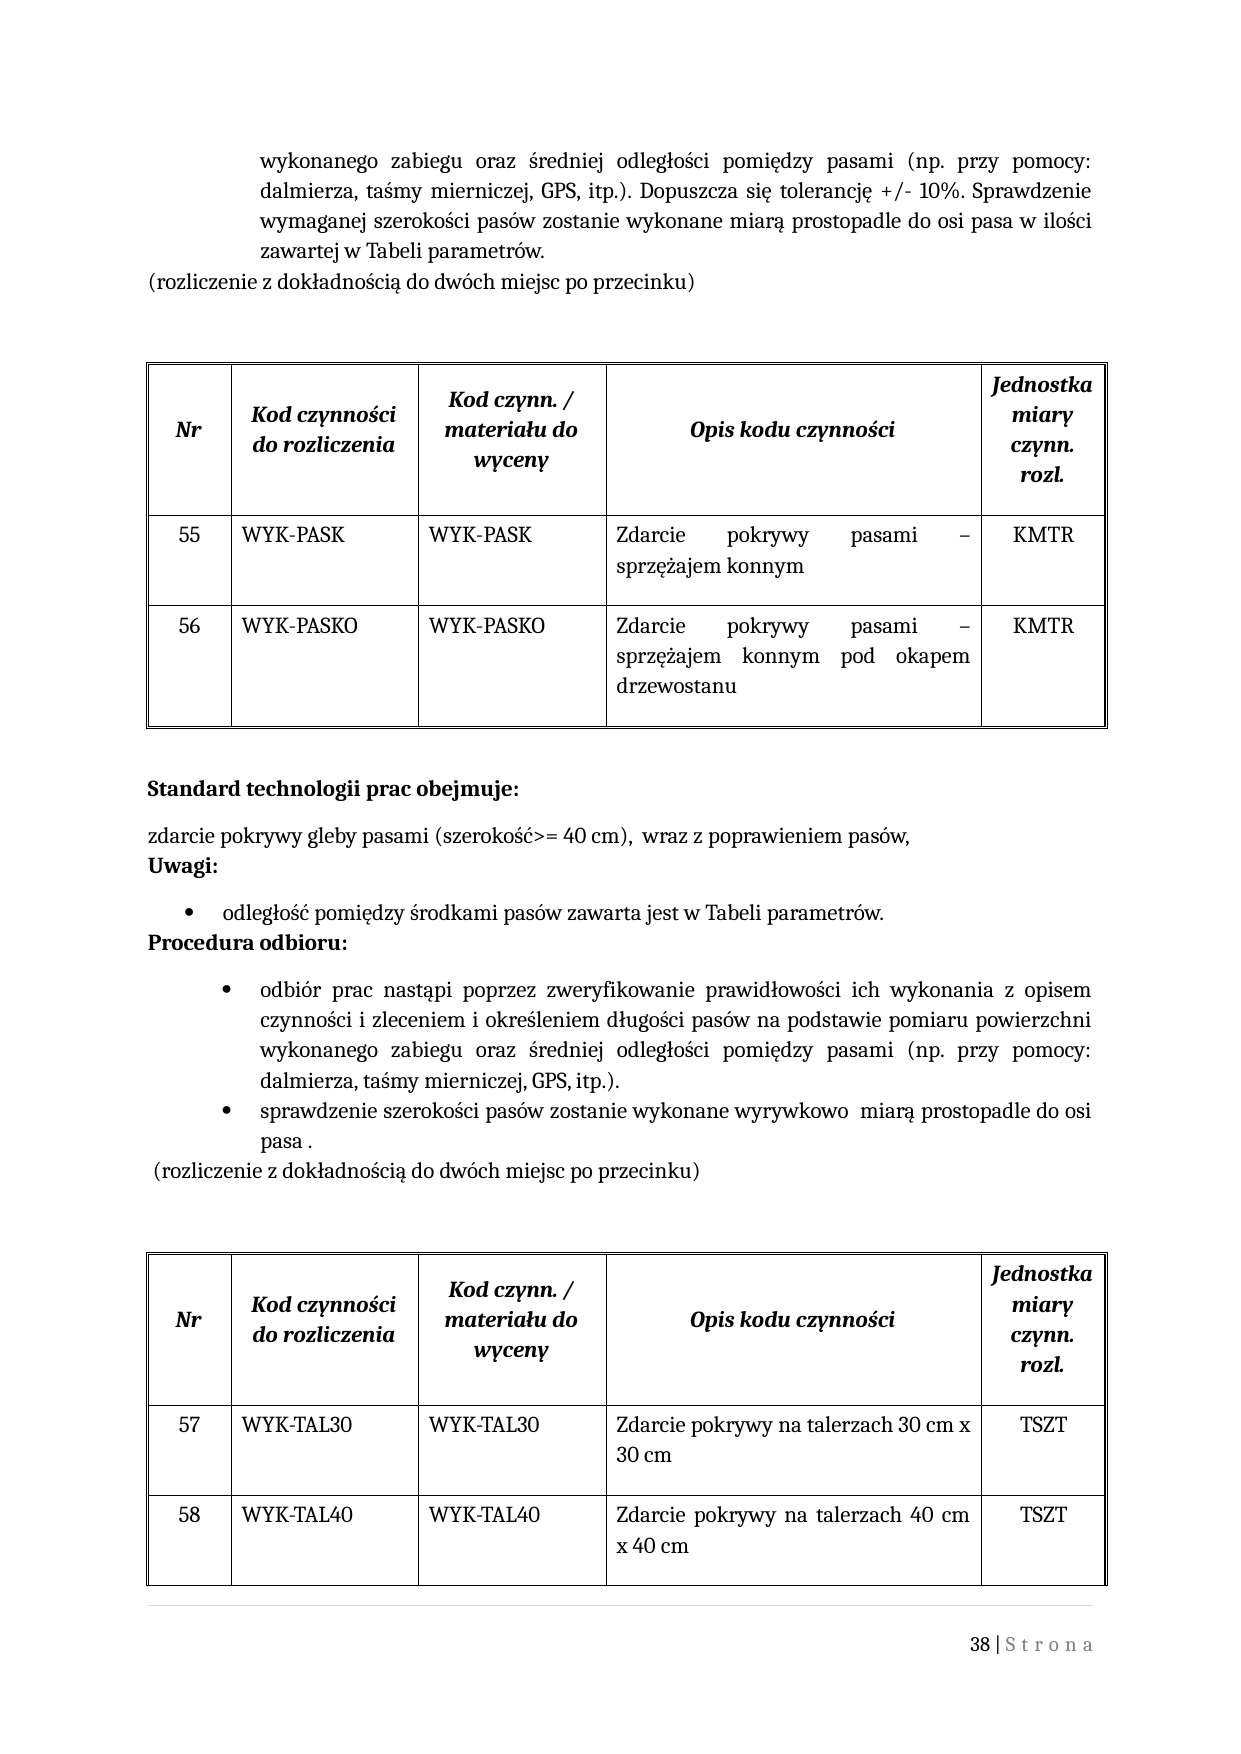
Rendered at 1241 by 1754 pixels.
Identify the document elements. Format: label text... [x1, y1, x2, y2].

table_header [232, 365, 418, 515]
list sprawdzenie szerokości pasów zostanie wykonane wyrywkowo miarą prostopadle do osi pasa . [223, 1098, 1093, 1154]
text zdarcie pokrywy gleby pasami (szerokość>= 40 cm), wraz z poprawieniem pasów, [148, 823, 1093, 849]
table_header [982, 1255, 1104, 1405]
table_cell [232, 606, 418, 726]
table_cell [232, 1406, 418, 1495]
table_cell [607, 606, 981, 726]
text Standard technologii prac obejmuje: [148, 776, 1093, 802]
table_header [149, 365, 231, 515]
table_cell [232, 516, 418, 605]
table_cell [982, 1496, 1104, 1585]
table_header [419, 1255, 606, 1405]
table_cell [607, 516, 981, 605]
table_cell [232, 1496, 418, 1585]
list odległość pomiędzy środkami pasów zawarta jest w Tabeli parametrów. [185, 900, 1093, 926]
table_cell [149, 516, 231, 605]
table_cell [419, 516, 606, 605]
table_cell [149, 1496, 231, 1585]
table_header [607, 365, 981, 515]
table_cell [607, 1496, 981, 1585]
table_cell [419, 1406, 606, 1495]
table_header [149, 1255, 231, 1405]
text (rozliczenie z dokładnością do dwóch miejsc po przecinku) [148, 268, 1093, 295]
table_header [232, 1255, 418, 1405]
list odbiór prac nastąpi poprzez zweryfikowanie prawidłowości ich wykonania z opisem czynności i zleceniem i określeniem długości pasów na podstawie pomiaru powierzchni wykonanego zabiegu oraz średniej odległości pomiędzy pasami (np. przy pomocy: dalmierza, taśmy mierniczej, GPS, itp.). [223, 977, 1093, 1094]
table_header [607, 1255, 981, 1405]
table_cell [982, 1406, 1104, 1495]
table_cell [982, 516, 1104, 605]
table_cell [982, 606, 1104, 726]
text Uwagi: [148, 853, 1093, 879]
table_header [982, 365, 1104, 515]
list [223, 148, 1093, 264]
text (rozliczenie z dokładnością do dwóch miejsc po przecinku) [148, 1158, 1093, 1184]
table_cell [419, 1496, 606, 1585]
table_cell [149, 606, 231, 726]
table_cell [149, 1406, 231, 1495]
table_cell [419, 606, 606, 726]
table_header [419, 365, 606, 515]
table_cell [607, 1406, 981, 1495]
text Procedura odbioru: [148, 930, 1093, 956]
